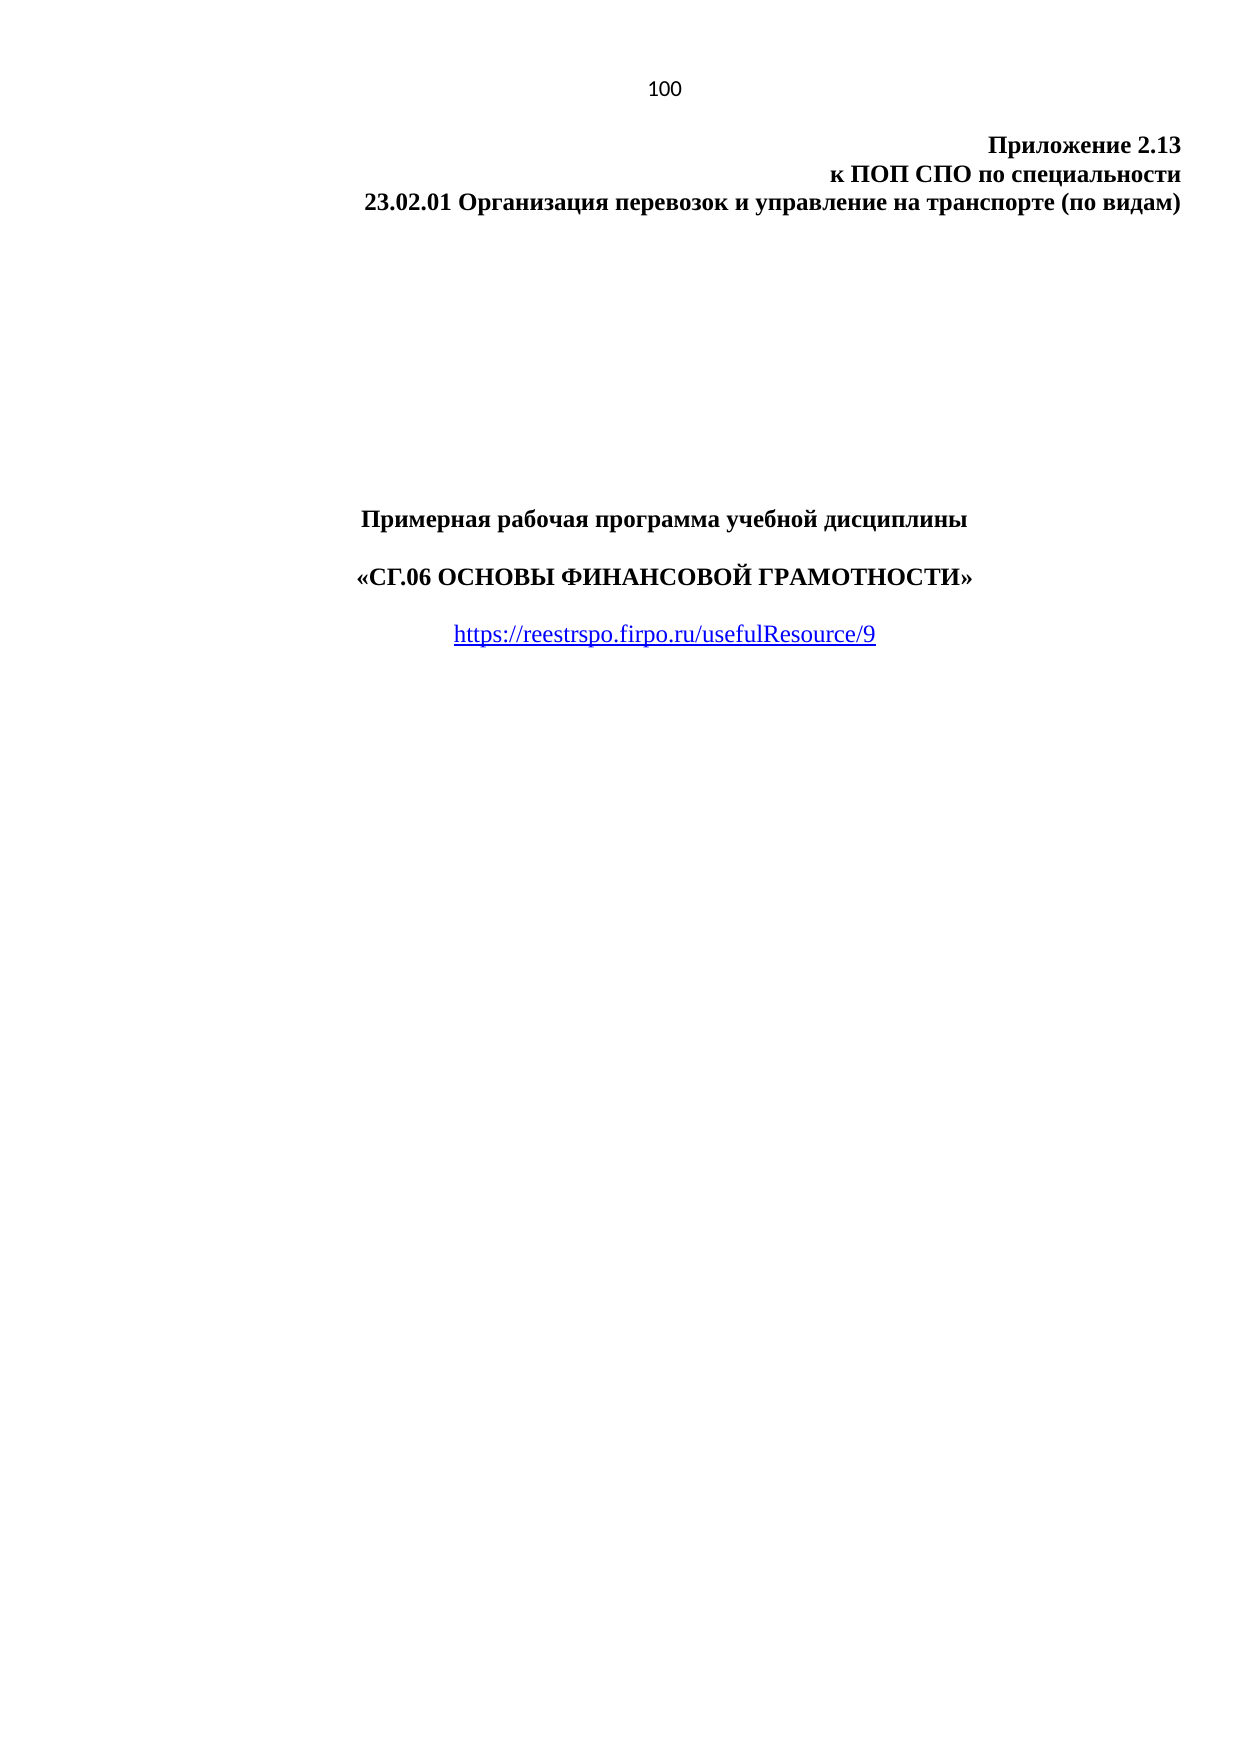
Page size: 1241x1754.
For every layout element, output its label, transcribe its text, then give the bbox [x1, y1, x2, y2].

text https://reestrspo.firpo.ru/usefulResource/9 [148, 619, 1181, 648]
text Приложение 2.13 [148, 130, 1181, 159]
subtitle «СГ.06 ОСНОВЫ ФИНАНСОВОЙ ГРАМОТНОСТИ» [148, 562, 1181, 590]
text к ПОП СПО по специальности [148, 159, 1181, 187]
text Примерная рабочая программа учебной дисциплины [148, 504, 1181, 532]
text 23.02.01 Организация перевозок и управление на транспорте (по видам) [148, 187, 1181, 216]
